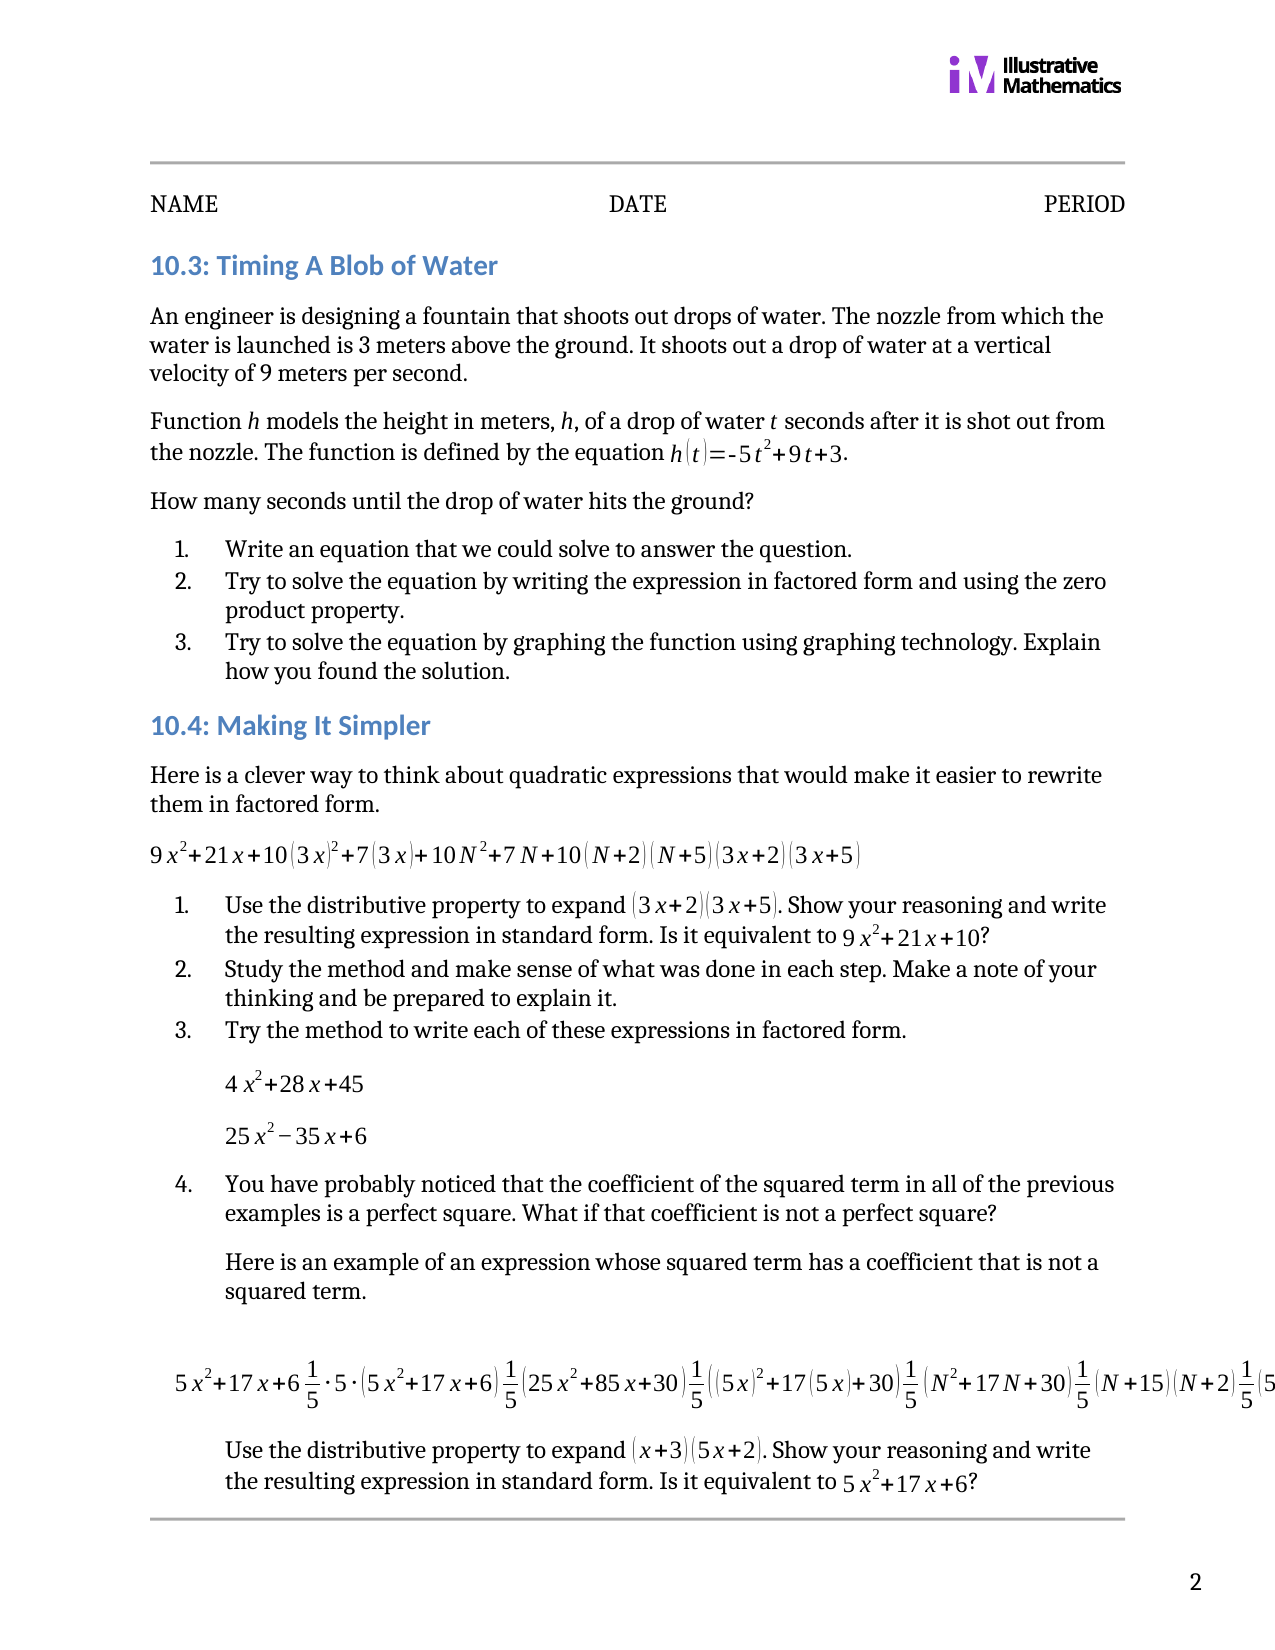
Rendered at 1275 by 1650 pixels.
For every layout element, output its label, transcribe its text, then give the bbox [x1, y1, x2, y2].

subtitle 10.4: Making It Simpler [150, 707, 1125, 742]
list Try to solve the equation by graphing the function using graphing technology. Explain how you found the solution. [175, 628, 1125, 686]
list Use the distributive property to expand . Show your reasoning and write the resulting expression in standard form. Is it equivalent to ? [175, 1435, 1125, 1497]
text How many seconds until the drop of water hits the ground? [150, 487, 1125, 516]
picture [949, 55, 1121, 93]
list You have probably noticed that the coefficient of the squared term in all of the previous examples is a perfect square. What if that coefficient is not a perfect square? [175, 1170, 1125, 1227]
text Here is a clever way to think about quadratic expressions that would make it easier to rewrite them in factored form. [150, 761, 1125, 818]
subtitle 10.3: Timing A Blob of Water [150, 247, 1125, 283]
text An engineer is designing a fountain that shoots out drops of water. The nozzle from which the water is launched is 3 meters above the ground. It shoots out a drop of water at a vertical velocity of 9 meters per second. [150, 302, 1125, 388]
list Use the distributive property to expand . Show your reasoning and write the resulting expression in standard form. Is it equivalent to ? [175, 890, 1125, 951]
list Write an equation that we could solve to answer the question. [175, 534, 1125, 563]
text Function models the height in meters, , of a drop of water seconds after it is shot out from the nozzle. The function is defined by the equation . [150, 407, 1125, 468]
list Try the method to write each of these expressions in factored form. [175, 1016, 1125, 1045]
list Study the method and make sense of what was done in each step. Make a note of your thinking and be prepared to explain it. [175, 955, 1125, 1013]
list Here is an example of an expression whose squared term has a coefficient that is not a squared term. [175, 1248, 1125, 1306]
list Try to solve the equation by writing the expression in factored form and using the zero product property. [175, 567, 1125, 624]
